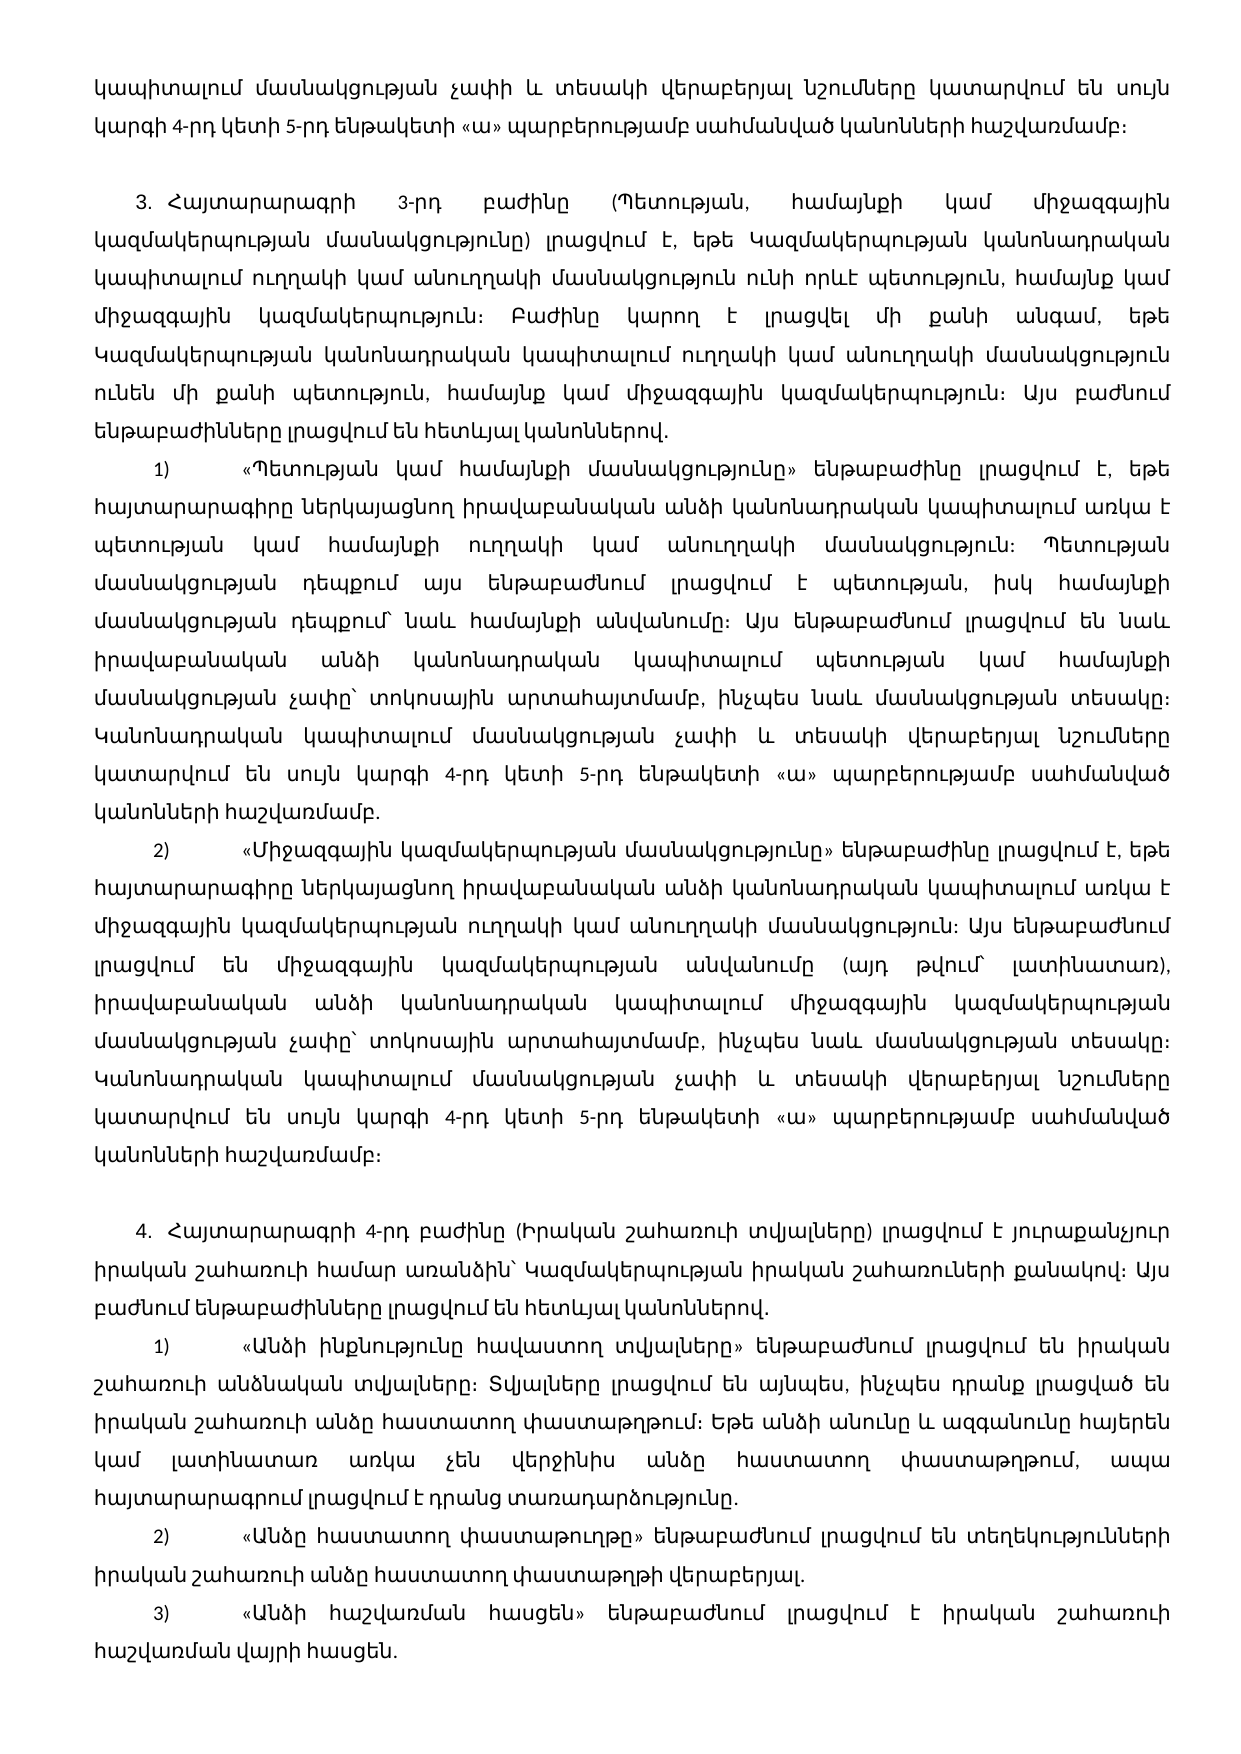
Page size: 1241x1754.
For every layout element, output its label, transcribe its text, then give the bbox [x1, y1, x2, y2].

list «Անձի հաշվառման հասցեն» ենթաբաժնում լրացվում է իրական շահառուի հաշվառման վայրի հասցեն. [94, 1600, 1171, 1663]
list Հայտարարագրի 4-րդ բաժինը (Իրական շահառուի տվյալները) լրացվում է յուրաքանչյուր իրական շահառուի համար առանձին՝ Կազմակերպության իրական շահառուների քանակով։ Այս բաժնում ենթաբաժինները լրացվում են հետևյալ կանոններով․ [94, 1219, 1171, 1320]
list Հայտարարագրի 3-րդ բաժինը (Պետության, համայնքի կամ միջազգային կազմակերպության մասնակցությունը) լրացվում է, եթե Կազմակերպության կանոնադրական կապիտալում ուղղակի կամ անուղղակի մասնակցություն ունի որևէ պետություն, համայնք կամ միջազգային կազմակերպություն։ Բաժինը կարող է լրացվել մի քանի անգամ, եթե Կազմակերպության կանոնադրական կապիտալում ուղղակի կամ անուղղակի մասնակցություն ունեն մի քանի պետություն, համայնք կամ միջազգային կազմակերպություն։ Այս բաժնում ենթաբաժինները լրացվում են հետևյալ կանոններով․ [94, 189, 1171, 443]
list «Անձը հաստատող փաստաթուղթը» ենթաբաժնում լրացվում են տեղեկությունների իրական շահառուի անձը հաստատող փաստաթղթի վերաբերյալ. [94, 1524, 1171, 1587]
list «Միջազգային կազմակերպության մասնակցությունը» ենթաբաժինը լրացվում է, եթե հայտարարագիրը ներկայացնող իրավաբանական անձի կանոնադրական կապիտալում առկա է միջազգային կազմակերպության ուղղակի կամ անուղղակի մասնակցություն: Այս ենթաբաժնում լրացվում են միջազգային կազմակերպության անվանումը (այդ թվում՝ լատինատառ), իրավաբանական անձի կանոնադրական կապիտալում միջազգային կազմակերպության մասնակցության չափը՝ տոկոսային արտահայտմամբ, ինչպես նաև մասնակցության տեսակը։ Կանոնադրական կապիտալում մասնակցության չափի և տեսակի վերաբերյալ նշումները կատարվում են սույն կարգի 4-րդ կետի 5-րդ ենթակետի «ա» պարբերությամբ սահմանված կանոնների հաշվառմամբ։ [94, 837, 1171, 1168]
list «Անձի ինքնությունը հավաստող տվյալները» ենթաբաժնում լրացվում են իրական շահառուի անձնական տվյալները։ Տվյալները լրացվում են այնպես, ինչպես դրանք լրացված են իրական շահառուի անձը հաստատող փաստաթղթում։ Եթե անձի անունը և ազգանունը հայերեն կամ լատինատառ առկա չեն վերջինիս անձը հաստատող փաստաթղթում, ապա հայտարարագրում լրացվում է դրանց տառադարձությունը. [94, 1333, 1171, 1511]
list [94, 75, 1171, 138]
list «Պետության կամ համայնքի մասնակցությունը» ենթաբաժինը լրացվում է, եթե հայտարարագիրը ներկայացնող իրավաբանական անձի կանոնադրական կապիտալում առկա է պետության կամ համայնքի ուղղակի կամ անուղղակի մասնակցություն: Պետության մասնակցության դեպքում այս ենթաբաժնում լրացվում է պետության, իսկ համայնքի մասնակցության դեպքում՝ նաև համայնքի անվանումը։ Այս ենթաբաժնում լրացվում են նաև իրավաբանական անձի կանոնադրական կապիտալում պետության կամ համայնքի մասնակցության չափը՝ տոկոսային արտահայտմամբ, ինչպես նաև մասնակցության տեսակը։ Կանոնադրական կապիտալում մասնակցության չափի և տեսակի վերաբերյալ նշումները կատարվում են սույն կարգի 4-րդ կետի 5-րդ ենթակետի «ա» պարբերությամբ սահմանված կանոնների հաշվառմամբ. [94, 456, 1171, 825]
